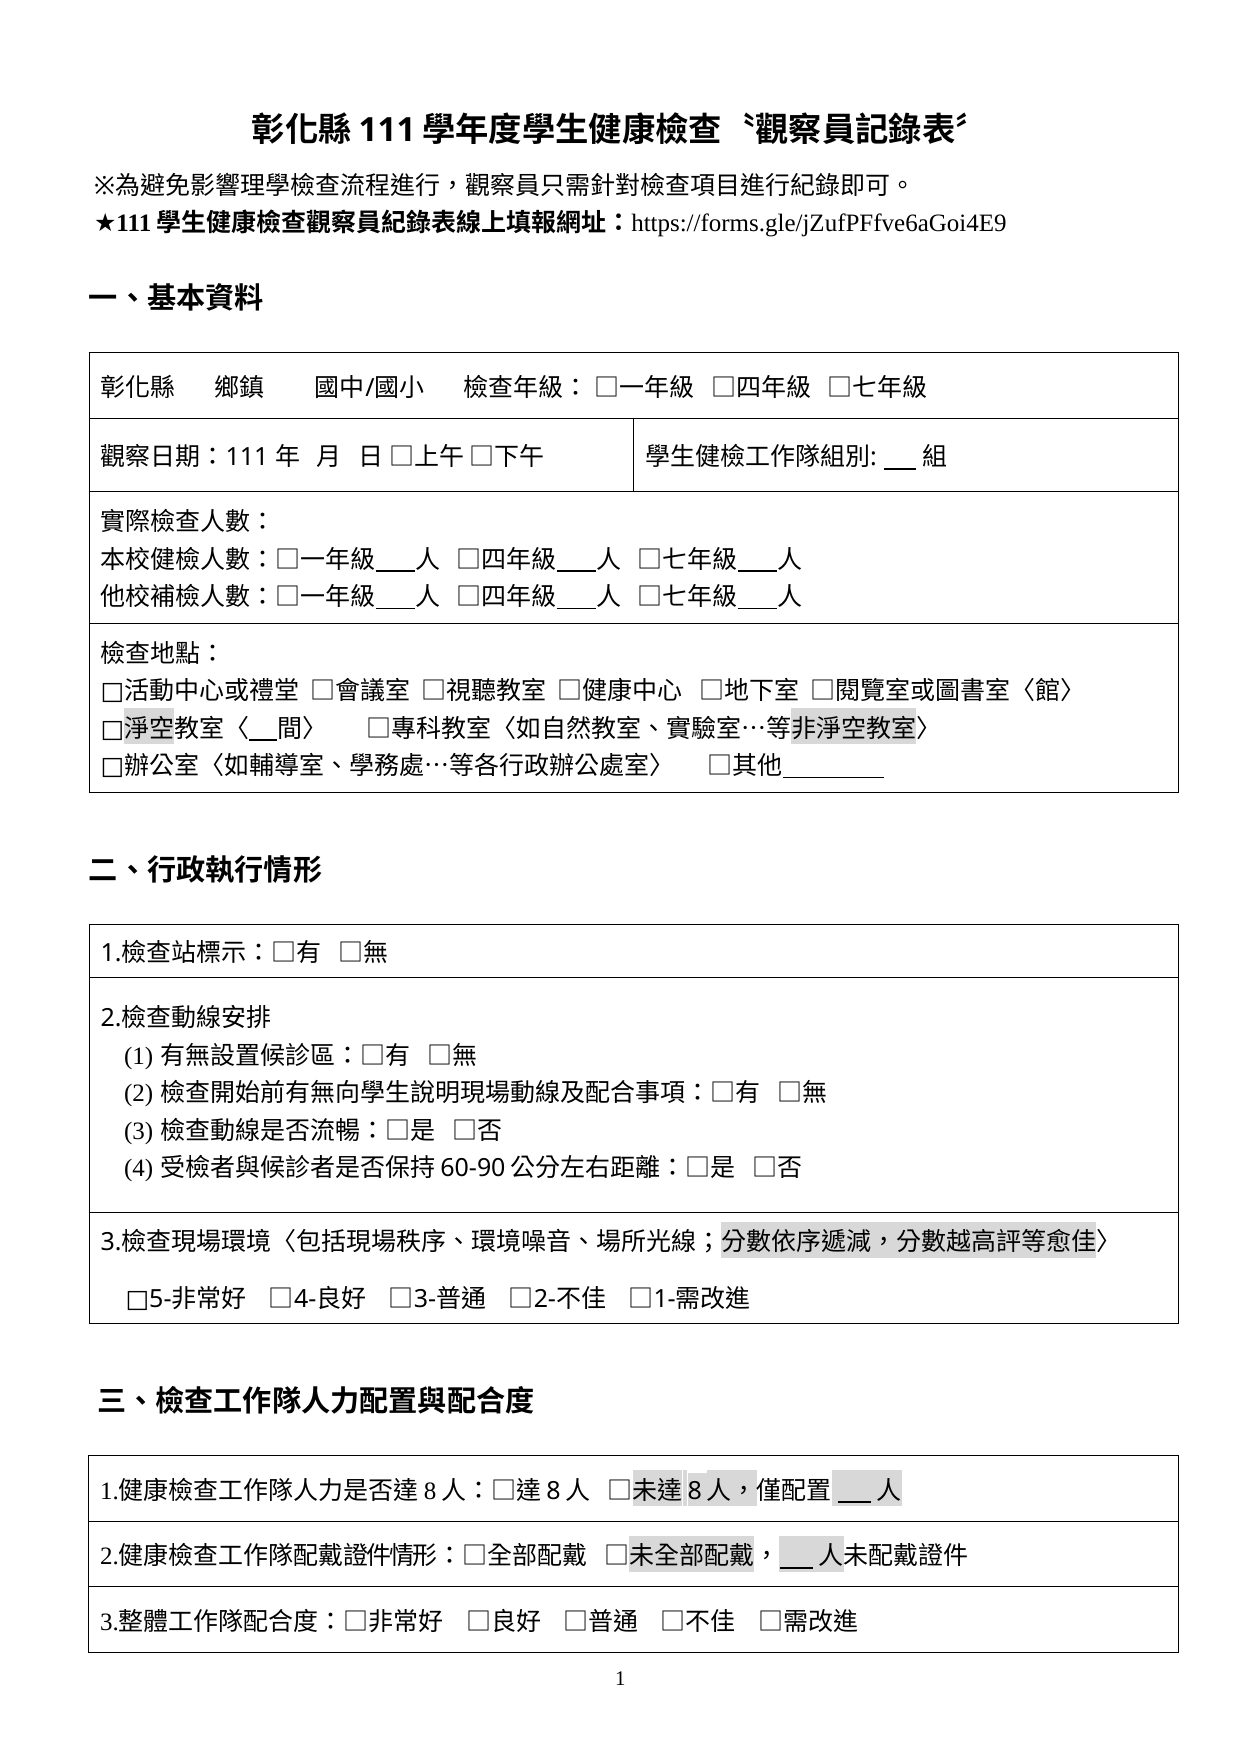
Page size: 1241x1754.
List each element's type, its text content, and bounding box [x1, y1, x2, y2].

text ※為避免影響理學檢查流程進行，觀察員只需針對檢查項目進行紀錄即可。 [94, 164, 1152, 202]
table_cell 觀察日期：111 年 月 日 □上午 □下午 [90, 419, 633, 491]
table_cell 3.檢查現場環境〈包括現場秩序、環境噪音、場所光線；分數依序遞減，分數越高評等愈佳〉 □5-非常好 □4-良好 □3-普通 □2-不佳 □1-需改進 [90, 1213, 1178, 1323]
text 二、行政執行情形 [89, 830, 1152, 905]
table_header 彰化縣 鄉鎮 國中/國小 檢查年級： □一年級 □四年級 □七年級 [90, 353, 1178, 418]
table_cell 3.整體工作隊配合度：□非常好 □良好 □普通 □不佳 □需改進 [89, 1587, 1178, 1652]
text 彰化縣111學年度學生健康檢查〝觀察員記錄表〞 [89, 89, 1152, 164]
table_cell 實際檢查人數： 本校健檢人數：□一年級 人 □四年級 人 □七年級 人 他校補檢人數：□一年級 人 □四年級 人 □七年級 人 [90, 492, 1178, 622]
text ★111學生健康檢查觀察員紀錄表線上填報網址：https://forms.gle/jZufPFfve6aGoi4E9 [94, 202, 1152, 239]
table_cell 2.健康檢查工作隊配戴證件情形：□全部配戴 □未全部配戴， 人未配戴證件 [89, 1522, 1178, 1586]
table_header 1.健康檢查工作隊人力是否達8人：□達8人 □未達8人，僅配置 人 [89, 1456, 1178, 1521]
text 三、檢查工作隊人力配置與配合度 [97, 1361, 1152, 1436]
text 一、基本資料 [89, 258, 1152, 333]
table_header 1.檢查站標示：□有 □無 [90, 925, 1178, 977]
table_cell 檢查地點： □活動中心或禮堂 □會議室 □視聽教室 □健康中心 □地下室 □閱覽室或圖書室〈館〉 □淨空教室〈 間〉 □專科教室〈如自然教室、實驗室…等非淨空教室〉 □辦公室〈如輔導室、學務處…等各行政辦公處室〉 □其他 [90, 624, 1178, 792]
table_cell 2.檢查動線安排 有無設置候診區：□有 □無 檢查開始前有無向學生說明現場動線及配合事項：□有 □無 檢查動線是否流暢：□是 □否 受檢者與候診者是否保持60左右距離：□是 □否 [90, 978, 1178, 1212]
table_cell 學生健檢工作隊組別: 組 [634, 419, 1178, 491]
